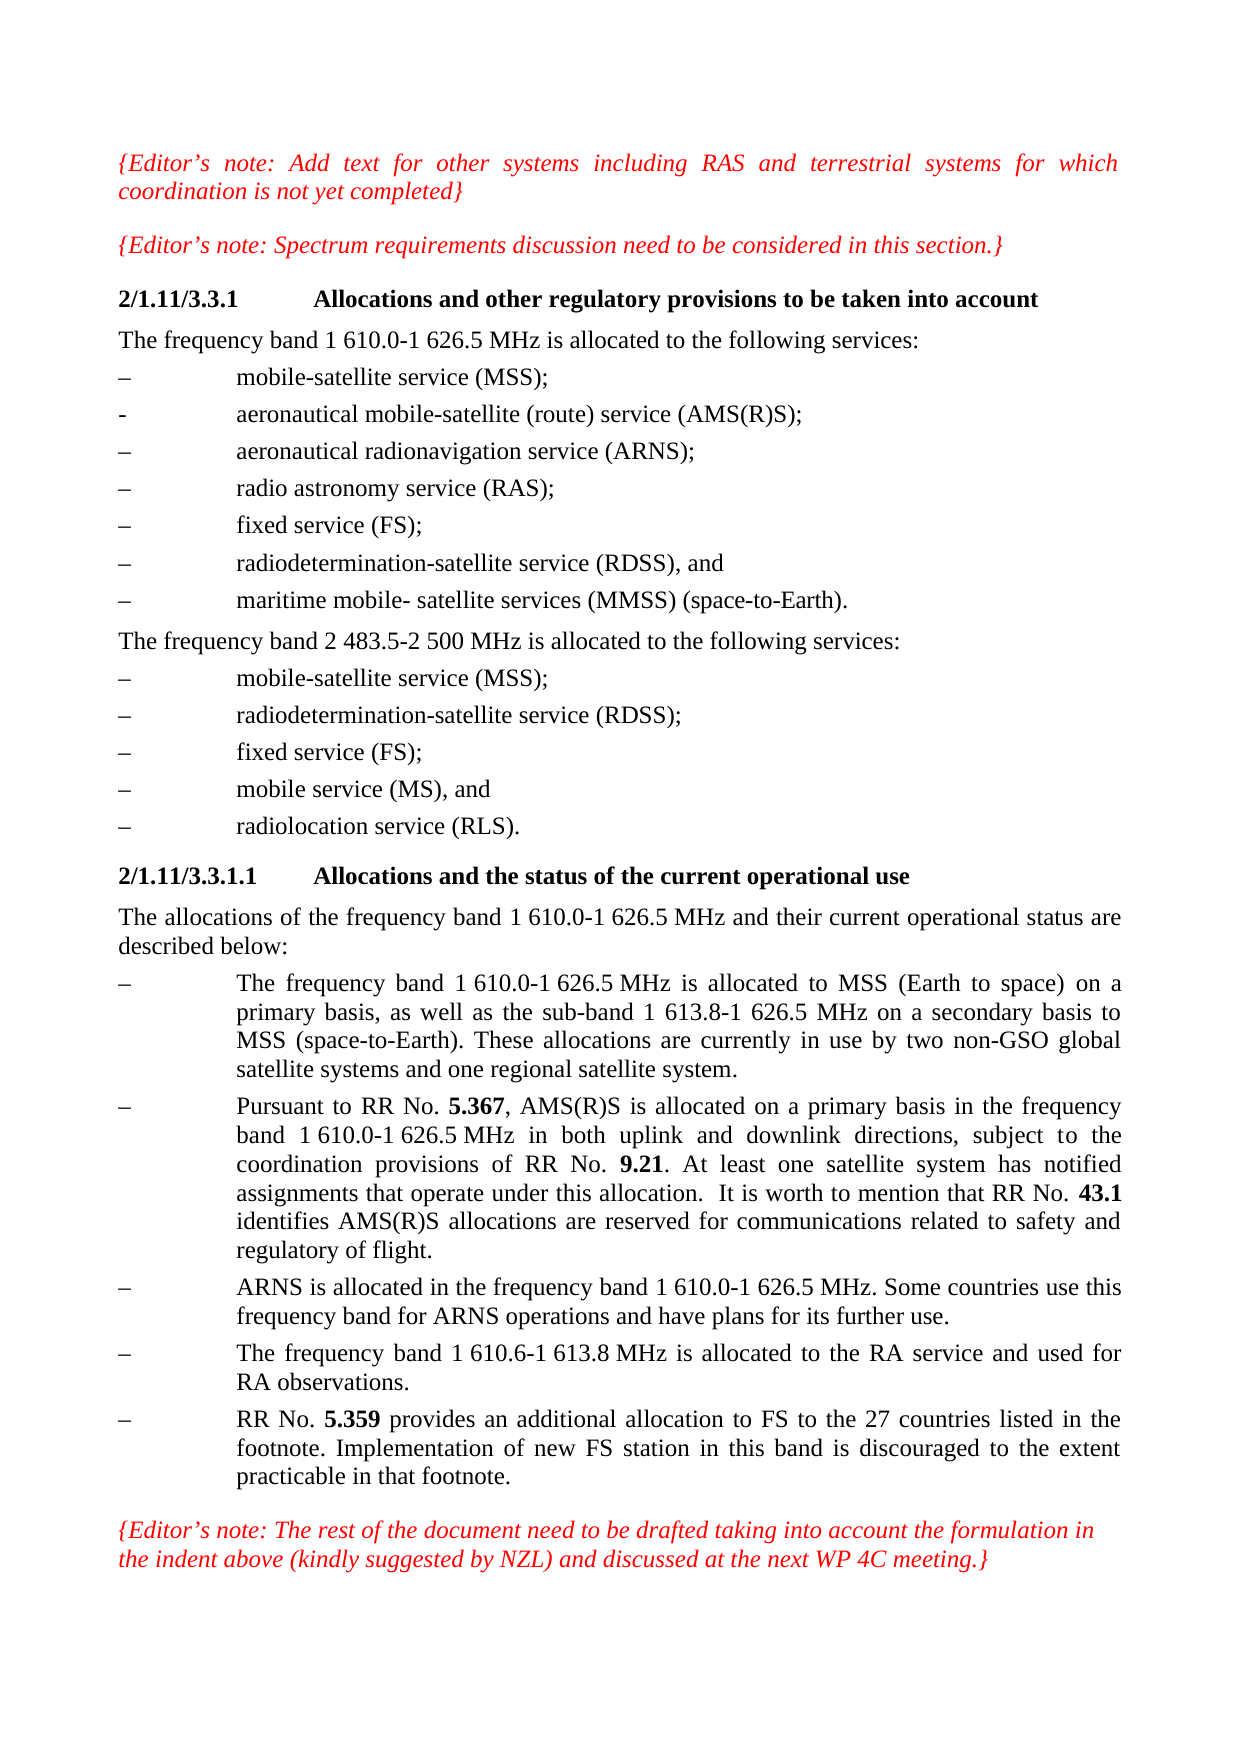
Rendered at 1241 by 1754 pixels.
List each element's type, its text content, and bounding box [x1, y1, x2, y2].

text {Editor’s note: The rest of the document need to be drafted taking into account the formulation in the indent above (kindly suggested by NZL) and discussed at the next WP 4C meeting.} [118, 1515, 1122, 1573]
text – ARNS is allocated in the frequency band 1 610.0-1 626.5 MHz. Some countries use this frequency band for ARNS operations and have plans for its further use. [118, 1272, 1122, 1330]
text – fixed service (FS); [118, 737, 1122, 766]
text – fixed service (FS); [118, 511, 1122, 539]
text – RR No. 5.359 provides an additional allocation to FS to the 27 countries listed in the footnote. Implementation of new FS station in this band is discouraged to the extent practicable in that footnote. [118, 1404, 1122, 1490]
subtitle 2/1.11/3.3.1.1 Allocations and the status of the current operational use [118, 861, 1122, 890]
text – maritime mobile- satellite services (MMSS) (space-to-Earth). [118, 585, 1122, 613]
text – mobile service (MS), and [118, 774, 1122, 803]
text – The frequency band 1 610.0-1 626.5 MHz is allocated to MSS (Earth to space) on a primary basis, as well as the sub-band 1 613.8-1 626.5 MHz on a secondary basis to MSS (space-to-Earth). These allocations are currently in use by two non-GSO global satellite systems and one regional satellite system. [118, 968, 1122, 1083]
subtitle 2/1.11/3.3.1 Allocations and other regulatory provisions to be taken into account [118, 284, 1122, 313]
text – aeronautical radionavigation service (ARNS); [118, 436, 1122, 465]
text – radiodetermination-satellite service (RDSS), and [118, 548, 1122, 576]
text – mobile-satellite service (MSS); [118, 663, 1122, 692]
text – radiolocation service (RLS). [118, 811, 1122, 840]
text – radiodetermination-satellite service (RDSS); [118, 700, 1122, 729]
text {Editor’s note: Add text for other systems including RAS and terrestrial systems for which coordination is not yet completed} [118, 148, 1122, 205]
text – radio astronomy service (RAS); [118, 473, 1122, 502]
text The frequency band 2 483.5-2 500 MHz is allocated to the following services: [118, 626, 1122, 655]
text – The frequency band 1 610.6-1 613.8 MHz is allocated to the RA service and used for RA observations. [118, 1338, 1122, 1396]
text The frequency band 1 610.0-1 626.5 MHz is allocated to the following services: [118, 325, 1122, 354]
text {Editor’s note: Spectrum requirements discussion need to be considered in this section.} [118, 230, 1122, 259]
text - aeronautical mobile-satellite (route) service (AMS(R)S); [118, 399, 1122, 428]
text – Pursuant to RR No. 5.367, AMS(R)S is allocated on a primary basis in the frequency band 1 610.0-1 626.5 MHz in both uplink and downlink directions, subject to the coordination provisions of RR No. 9.21. At least one satellite system has notified assignments that operate under this allocation. It is worth to mention that RR No. 43.1 identifies AMS(R)S allocations are reserved for communications related to safety and regulatory of flight. [118, 1091, 1122, 1264]
text The allocations of the frequency band 1 610.0-1 626.5 MHz and their current operational status are described below: [118, 902, 1122, 960]
text – mobile-satellite service (MSS); [118, 362, 1122, 391]
